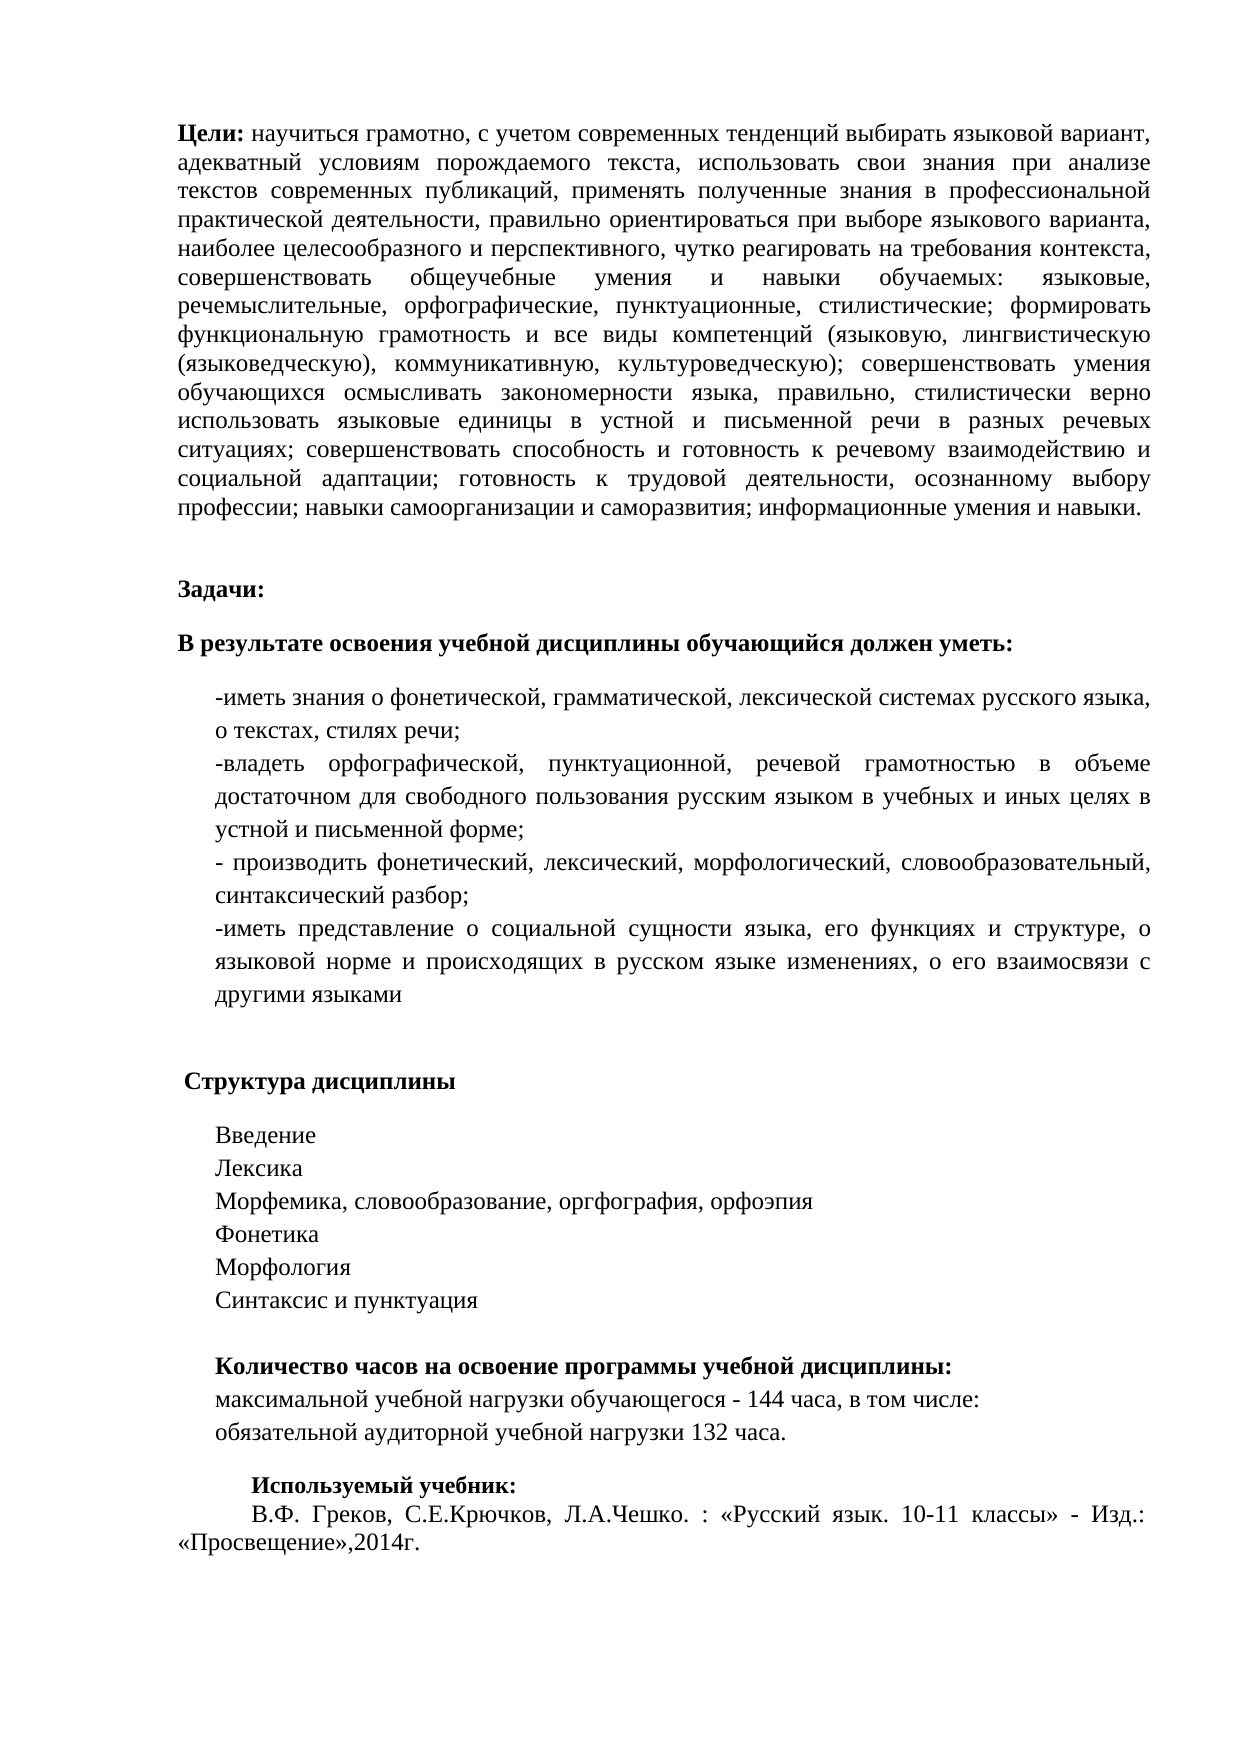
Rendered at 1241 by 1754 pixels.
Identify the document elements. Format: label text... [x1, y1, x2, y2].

list Синтаксис и пунктуация [215, 1285, 1152, 1314]
text В.Ф. Греков, С.Е.Крючков, Л.А.Чешко. : «Русский язык. 10-11 классы» - Изд.: «Просвещение»,2014г. [177, 1499, 1146, 1556]
list Морфемика, словообразование, оргфография, орфоэпия [215, 1186, 1152, 1215]
text Структура дисциплины [177, 1066, 1152, 1095]
list обязательной аудиторной учебной нагрузки 132 часа. [215, 1417, 1152, 1446]
text Цели: научиться грамотно, с учетом современных тенденций выбирать языковой вариант, адекватный условиям порождаемого текста, использовать свои знания при анализе текстов современных публикаций, применять полученные знания в профессиональной практической деятельности, правильно ориентироваться при выборе языкового варианта, наиболее целесообразного и перспективного, чутко реагировать на требования контекста, совершенствовать общеучебные умения и навыки обучаемых: языковые, речемыслительные, орфографические, пунктуационные, стилистические; формировать функциональную грамотность и все виды компетенций (языковую, лингвистическую (языковедческую), коммуникативную, культуроведческую); совершенствовать умения обучающихся осмысливать закономерности языка, правильно, стилистически верно использовать языковые единицы в устной и письменной речи в разных речевых ситуациях; совершенствовать способность и готовность к речевому взаимодействию и социальной адаптации; готовность к трудовой деятельности, осознанному выбору профессии; навыки самоорганизации и саморазвития; информационные умения и навыки. [177, 118, 1152, 521]
list Морфология [215, 1252, 1152, 1281]
list Фонетика [215, 1219, 1152, 1248]
list -владеть орфографической, пунктуационной, речевой грамотностью в объеме достаточном для свободного пользования русским языком в учебных и иных целях в устной и письменной форме; [215, 748, 1152, 843]
list -иметь знания о фонетической, грамматической, лексической системах русского языка, о текстах, стилях речи; [215, 682, 1152, 744]
list -иметь представление о социальной сущности языка, его функциях и структуре, о языковой норме и происходящих в русском языке изменениях, о его взаимосвязи с другими языками [215, 913, 1152, 1008]
list Лексика [215, 1153, 1152, 1182]
text В результате освоения учебной дисциплины обучающийся должен уметь: [177, 628, 1152, 657]
text Используемый учебник: [177, 1471, 1146, 1499]
list Введение [215, 1120, 1152, 1149]
list максимальной учебной нагрузки обучающегося - 144 часа, в том числе: [215, 1384, 1152, 1413]
list - производить фонетический, лексический, морфологический, словообразовательный, синтаксический разбор; [215, 847, 1152, 909]
list Количество часов на освоение программы учебной дисциплины: [215, 1351, 1152, 1380]
text Задачи: [177, 574, 1152, 603]
